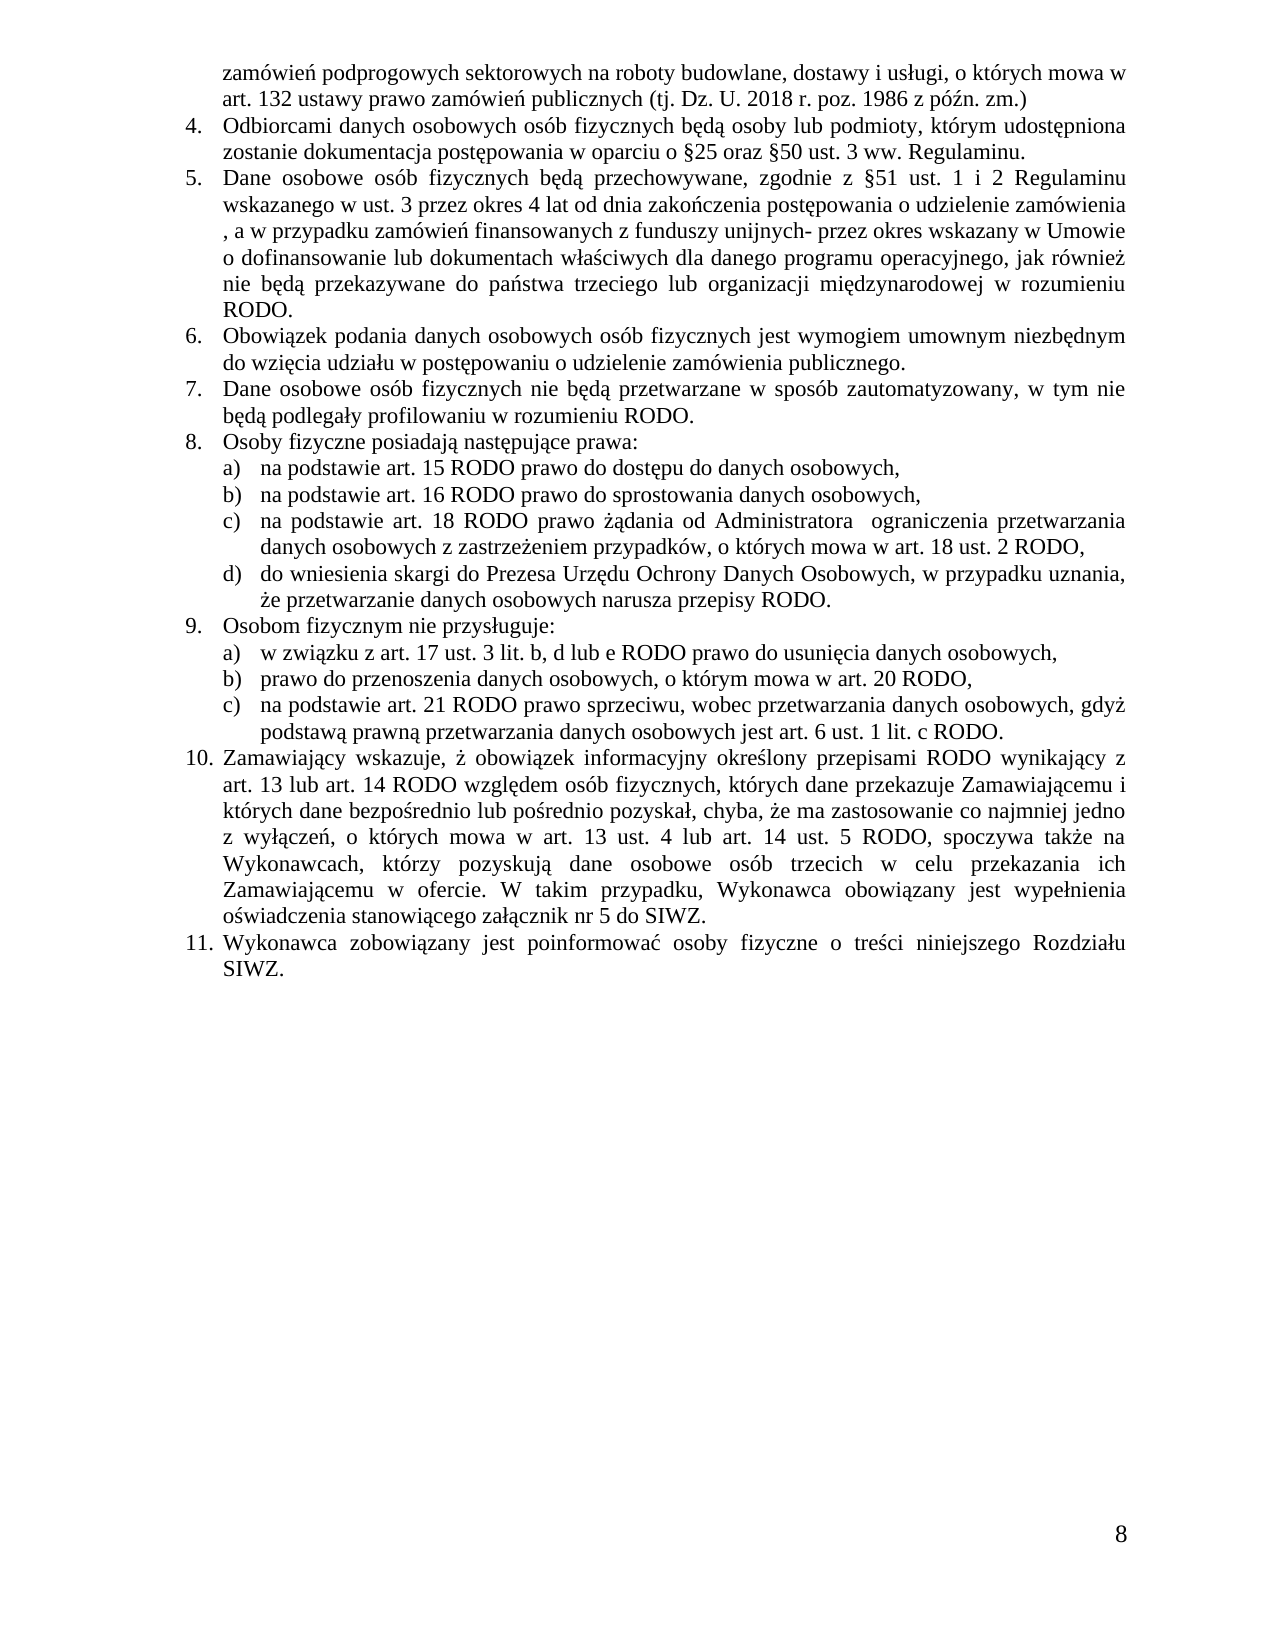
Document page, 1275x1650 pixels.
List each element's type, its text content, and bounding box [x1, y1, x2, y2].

list do wniesienia skargi do Prezesa Urzędu Ochrony Danych Osobowych, w przypadku uznania, że przetwarzanie danych osobowych narusza przepisy RODO. [223, 560, 1127, 612]
list Osoby fizyczne posiadają następujące prawa: [185, 428, 1127, 454]
list Zamawiający wskazuje, ż obowiązek informacyjny określony przepisami RODO wynikający z art. 13 lub art. 14 RODO względem osób fizycznych, których dane przekazuje Zamawiającemu i których dane bezpośrednio lub pośrednio pozyskał, chyba, że ma zastosowanie co najmniej jedno z wyłączeń, o których mowa w art. 13 ust. 4 lub art. 14 ust. 5 RODO, spoczywa także na Wykonawcach, którzy pozyskują dane osobowe osób trzecich w celu przekazania ich Zamawiającemu w ofercie. W takim przypadku, Wykonawca obowiązany jest wypełnienia oświadczenia stanowiącego załącznik nr 5 do SIWZ. [185, 744, 1127, 929]
list Dane osobowe osób fizycznych będą przechowywane, zgodnie z §51 ust. 1 i 2 Regulaminu wskazanego w ust. 3 przez okres 4 lat od dnia zakończenia postępowania o udzielenie zamówienia , a w przypadku zamówień finansowanych z funduszy unijnych- przez okres wskazany w Umowie o dofinansowanie lub dokumentach właściwych dla danego programu operacyjnego, jak również nie będą przekazywane do państwa trzeciego lub organizacji międzynarodowej w rozumieniu RODO. [185, 164, 1127, 323]
list na podstawie art. 21 RODO prawo sprzeciwu, wobec przetwarzania danych osobowych, gdyż podstawą prawną przetwarzania danych osobowych jest art. 6 ust. 1 lit. c RODO. [223, 692, 1127, 744]
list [185, 59, 1127, 112]
list Odbiorcami danych osobowych osób fizycznych będą osoby lub podmioty, którym udostępniona zostanie dokumentacja postępowania w oparciu o §25 oraz §50 ust. 3 ww. Regulaminu. [185, 112, 1127, 164]
list Obowiązek podania danych osobowych osób fizycznych jest wymogiem umownym niezbędnym do wzięcia udziału w postępowaniu o udzielenie zamówienia publicznego. [185, 323, 1127, 375]
list w związku z art. 17 ust. 3 lit. b, d lub e RODO prawo do usunięcia danych osobowych, [223, 639, 1127, 665]
list na podstawie art. 18 RODO prawo żądania od Administratora ograniczenia przetwarzania danych osobowych z zastrzeżeniem przypadków, o których mowa w art. 18 ust. 2 RODO, [223, 507, 1127, 560]
list Dane osobowe osób fizycznych nie będą przetwarzane w sposób zautomatyzowany, w tym nie będą podlegały profilowaniu w rozumieniu RODO. [185, 375, 1127, 428]
list na podstawie art. 15 RODO prawo do dostępu do danych osobowych, [223, 454, 1127, 481]
list prawo do przenoszenia danych osobowych, o którym mowa w art. 20 RODO, [223, 665, 1127, 692]
list na podstawie art. 16 RODO prawo do sprostowania danych osobowych, [223, 481, 1127, 507]
list Osobom fizycznym nie przysługuje: [185, 612, 1127, 639]
list Wykonawca zobowiązany jest poinformować osoby fizyczne o treści niniejszego Rozdziału SIWZ. [185, 929, 1127, 981]
